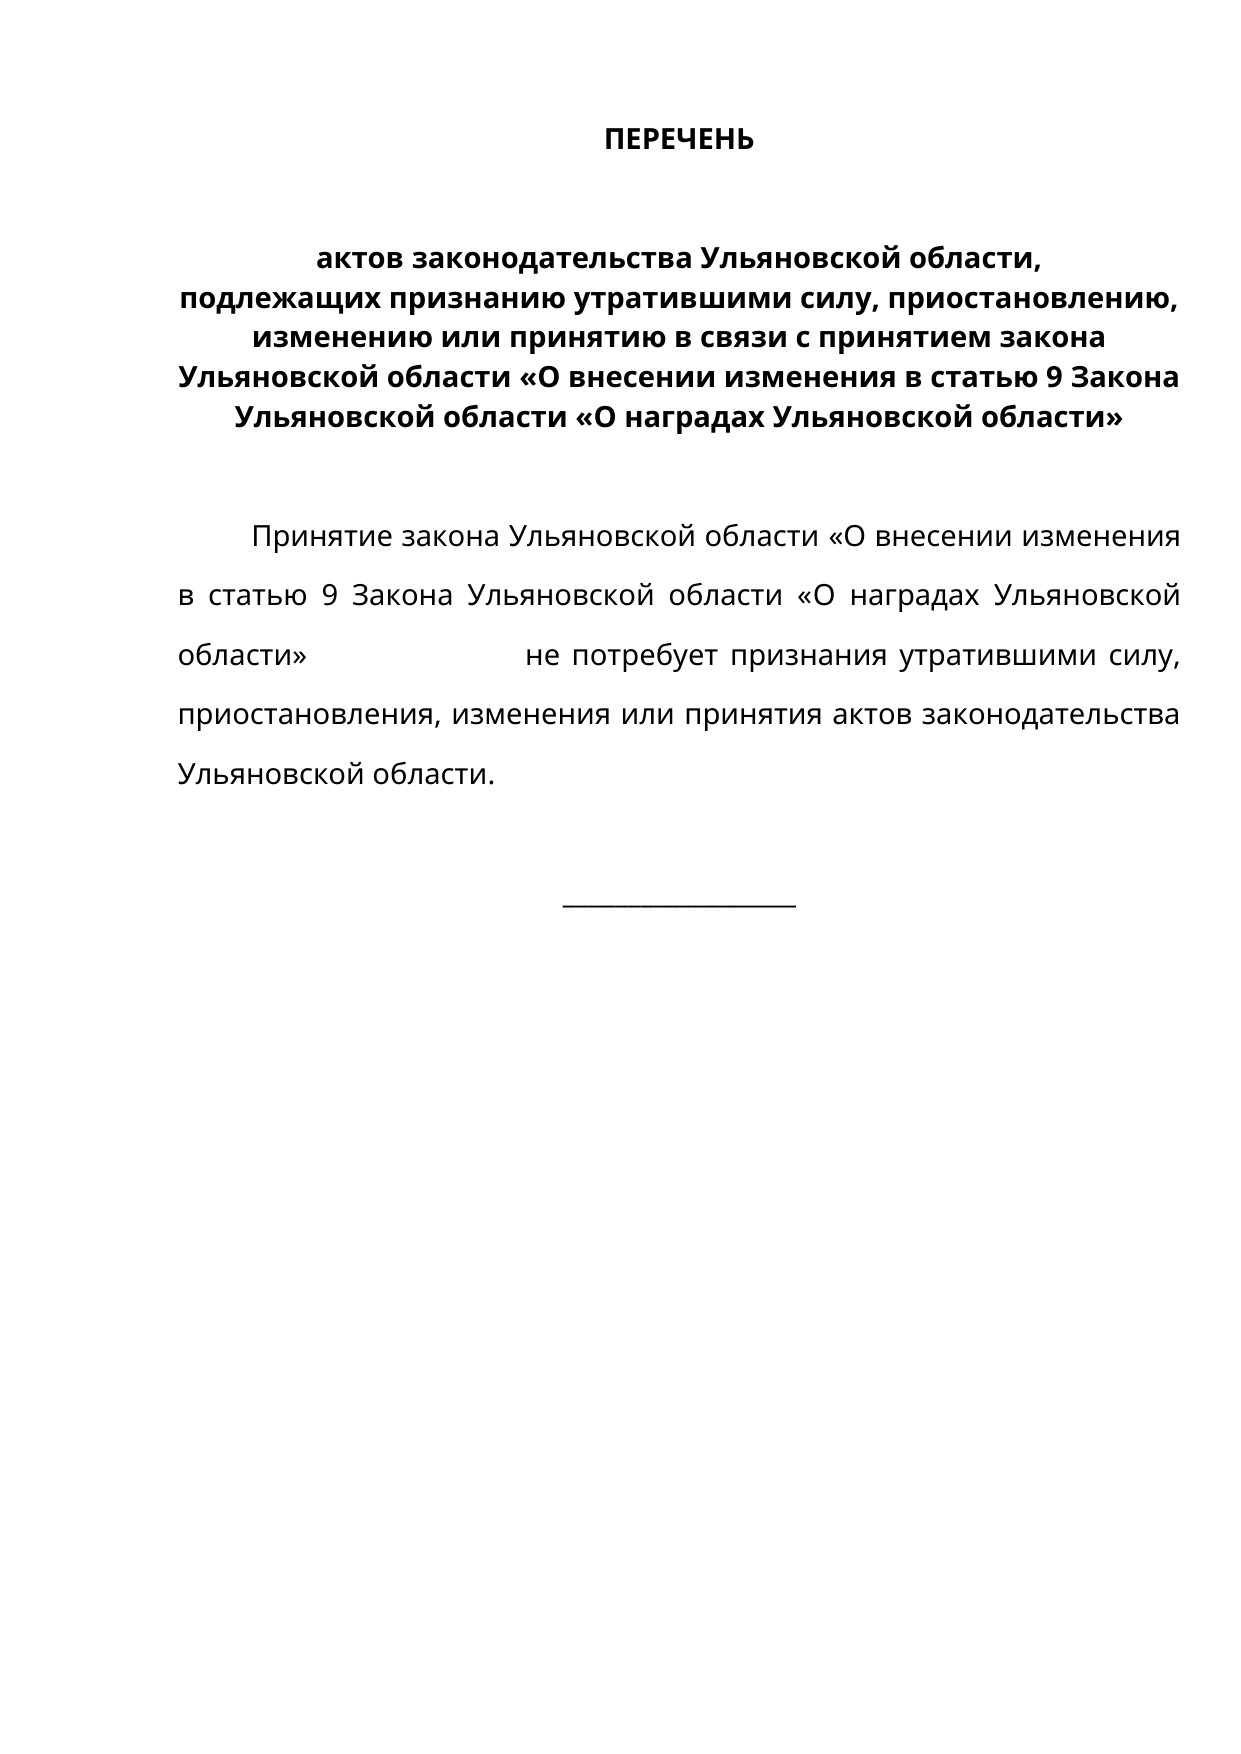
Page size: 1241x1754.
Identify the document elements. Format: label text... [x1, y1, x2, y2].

text __________________ [177, 872, 1181, 912]
text изменению или принятию в связи с принятием закона Ульяновской области «О внесении изменения в статью 9 Закона Ульяновской области «О наградах Ульяновской области» [177, 317, 1181, 436]
subtitle Перечень [177, 118, 1181, 158]
text подлежащих признанию утратившими силу, приостановлению, [177, 277, 1181, 317]
text актов законодательства Ульяновской области, [177, 237, 1181, 277]
text Принятие закона Ульяновской области «О внесении изменения в статью 9 Закона Ульяновской области «О наградах Ульяновской области» не потребует признания утратившими силу, приостановления, изменения или принятия актов законодательства Ульяновской области. [177, 515, 1181, 793]
